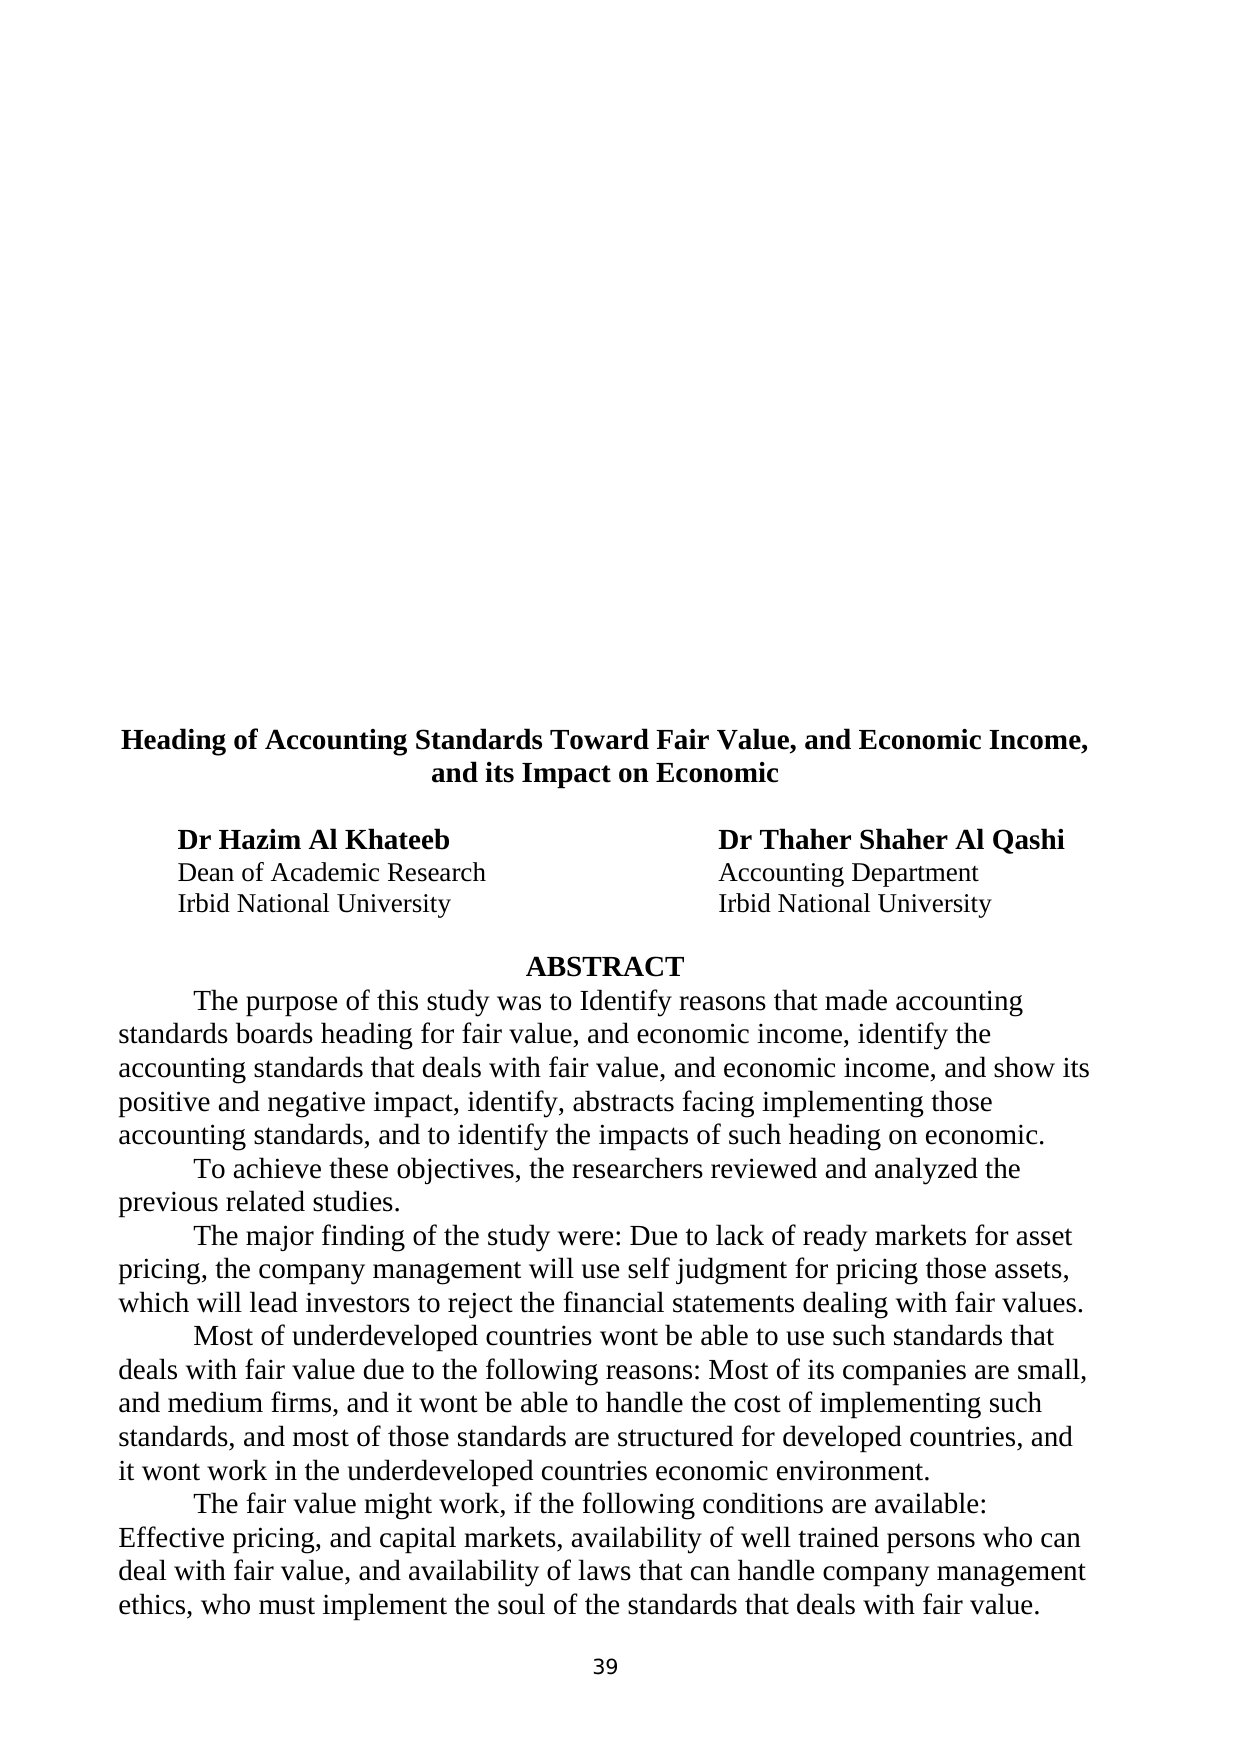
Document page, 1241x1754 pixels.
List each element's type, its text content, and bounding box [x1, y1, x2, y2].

text To achieve these objectives, the researchers reviewed and analyzed the previous related studies. [118, 1151, 1092, 1218]
text Most of underdeveloped countries wont be able to use such standards that deals with fair value due to the following reasons: Most of its companies are small, and medium firms, and it wont be able to handle the cost of implementing such standards, and most of those standards are structured for developed countries, and it wont work in the underdeveloped countries economic environment. [118, 1318, 1092, 1486]
text Dr Hazim Al Khateeb Dr Thaher Shaher Al Qashi Dean of Academic Research Accounting Department [118, 822, 1092, 887]
subtitle The purpose of this study was to Identify reasons that made accounting standards boards heading for fair value, and economic income, identify the accounting standards that deals with fair value, and economic income, and show its positive and negative impact, identify, abstracts facing implementing those accounting standards, and to identify the impacts of such heading on economic. [118, 983, 1092, 1151]
text The major finding of the study were: Due to lack of ready markets for asset pricing, the company management will use self judgment for pricing those assets, which will lead investors to reject the financial statements dealing with fair values. [118, 1218, 1092, 1318]
text The fair value might work, if the following conditions are available: Effective pricing, and capital markets, availability of well trained persons who can deal with fair value, and availability of laws that can handle company management ethics, who must implement the soul of the standards that deals with fair value. [118, 1486, 1093, 1620]
subtitle Heading of Accounting Standards Toward Fair Value, and Economic Income, and its Impact on Economic [118, 722, 1092, 789]
subtitle ABSTRACT [118, 949, 1092, 983]
